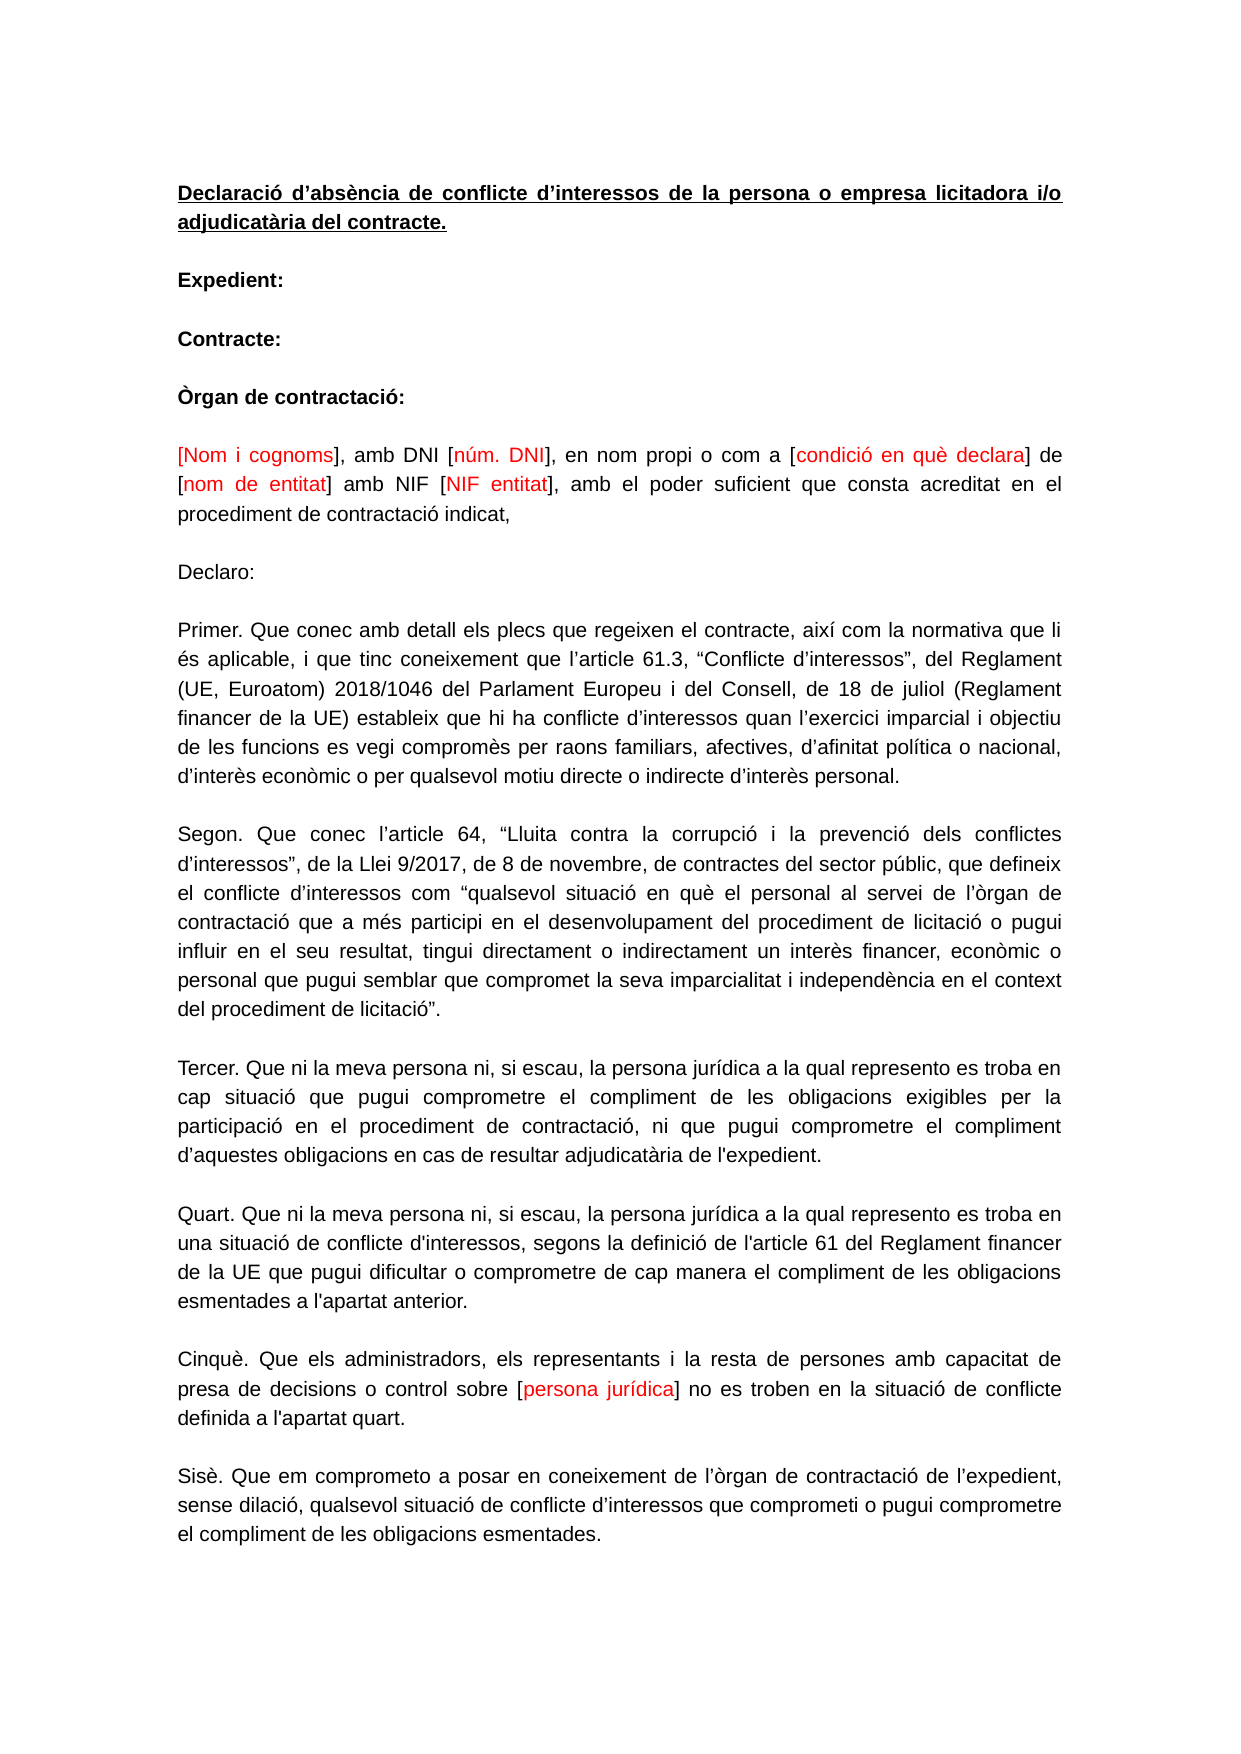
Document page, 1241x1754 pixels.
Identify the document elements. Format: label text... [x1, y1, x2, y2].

text Segon. Que conec l’article 64, “Lluita contra la corrupció i la prevenció dels conflictes d’interessos”, de la Llei 9/2017, de 8 de novembre, de contractes del sector públic, que defineix el conflicte d’interessos com “qualsevol situació en què el personal al servei de l’òrgan de contractació que a més participi en el desenvolupament del procediment de licitació o pugui influir en el seu resultat, tingui directament o indirectament un interès financer, econòmic o personal que pugui semblar que compromet la seva imparcialitat i independència en el context del procediment de licitació”. [177, 818, 1063, 1023]
text Declaro: [177, 556, 1063, 585]
text Expedient: [177, 264, 1063, 293]
text Declaració d’absència de conflicte d’interessos de la persona o empresa licitadora i/o adjudicatària del contracte. [177, 203, 1063, 235]
text Sisè. Que em comprometo a posar en coneixement de l’òrgan de contractació de l’expedient, sense dilació, qualsevol situació de conflicte d’interessos que comprometi o pugui comprometre el compliment de les obligacions esmentades. [177, 1460, 1063, 1548]
text [Nom i cognoms], amb DNI [núm. DNI], en nom propi o com a [condició en què declara] de [nom de entitat] amb NIF [NIF entitat], amb el poder suficient que consta acreditat en el procediment de contractació indicat, [177, 439, 1063, 527]
text Cinquè. Que els administradors, els representants i la resta de persones amb capacitat de presa de decisions o control sobre [persona jurídica] no es troben en la situació de conflicte definida a l'apartat quart. [177, 1343, 1063, 1431]
text Tercer. Que ni la meva persona ni, si escau, la persona jurídica a la qual represento es troba en cap situació que pugui comprometre el compliment de les obligacions exigibles per la participació en el procediment de contractació, ni que pugui comprometre el compliment d’aquestes obligacions en cas de resultar adjudicatària de l'expedient. [177, 1052, 1063, 1168]
text Contracte: [177, 323, 1063, 352]
text Declaració d’absència de conflicte d’interessos de la persona o empresa licitadora i/o adjudicatària del contracte. [177, 177, 1063, 202]
text Primer. Que conec amb detall els plecs que regeixen el contracte, així com la normativa que li és aplicable, i que tinc coneixement que l’article 61.3, “Conflicte d’interessos”, del Reglament (UE, Euroatom) 2018/1046 del Parlament Europeu i del Consell, de 18 de juliol (Reglament financer de la UE) estableix que hi ha conflicte d’interessos quan l’exercici imparcial i objectiu de les funcions es vegi compromès per raons familiars, afectives, d’afinitat política o nacional, d’interès econòmic o per qualsevol motiu directe o indirecte d’interès personal. [177, 614, 1063, 789]
text Òrgan de contractació: [177, 381, 1063, 410]
text Quart. Que ni la meva persona ni, si escau, la persona jurídica a la qual represento es troba en una situació de conflicte d'interessos, segons la definició de l'article 61 del Reglament financer de la UE que pugui dificultar o comprometre de cap manera el compliment de les obligacions esmentades a l'apartat anterior. [177, 1198, 1063, 1314]
